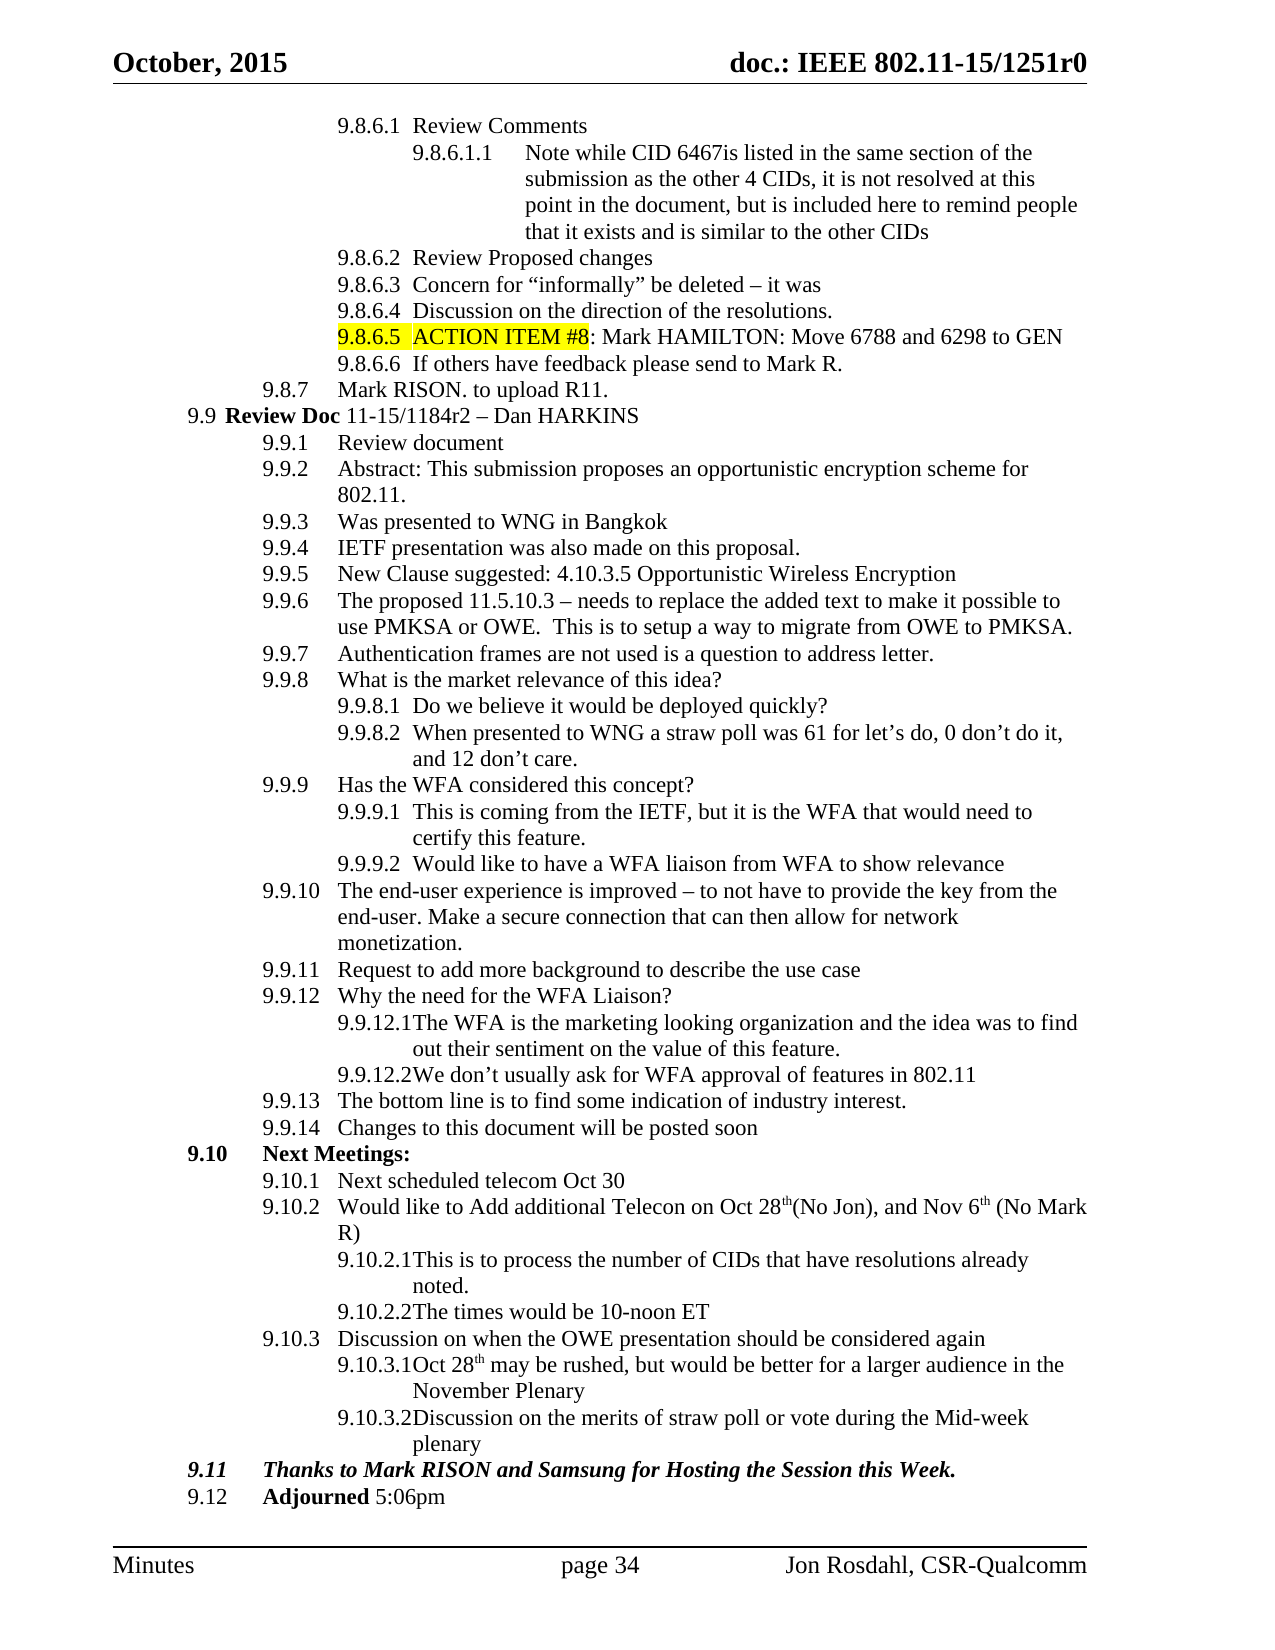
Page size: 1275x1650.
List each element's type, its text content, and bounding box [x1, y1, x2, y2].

list Review Proposed changes [337, 244, 1087, 271]
list Why the need for the WFA Liaison? [262, 982, 1087, 1008]
list Do we believe it would be deployed quickly? [337, 692, 1087, 719]
list IETF presentation was also made on this proposal. [262, 534, 1087, 561]
list The bottom line is to find some indication of industry interest. [262, 1088, 1087, 1114]
list Has the WFA considered this concept? [262, 771, 1087, 798]
list The WFA is the marketing looking organization and the idea was to find out their sentiment on the value of this feature. [337, 1008, 1087, 1061]
list Discussion on the direction of the resolutions. [337, 297, 1087, 323]
list The proposed 11.5.10.3 – needs to replace the added text to make it possible to use PMKSA or OWE. This is to setup a way to migrate from OWE to PMKSA. [262, 587, 1087, 639]
list Review Comments [337, 112, 1087, 139]
list Mark RISON. to upload R11. [262, 376, 1087, 402]
list Request to add more background to describe the use case [262, 956, 1087, 982]
list What is the market relevance of this idea? [262, 666, 1087, 692]
list Abstract: This submission proposes an opportunistic encryption scheme for 802.11. [262, 455, 1087, 508]
list Authentication frames are not used is a question to address letter. [262, 639, 1087, 666]
list ACTION ITEM #8: Mark HAMILTON: Move 6788 and 6298 to GEN [589, 323, 1087, 350]
list We don’t usually ask for WFA approval of features in 802.11 [337, 1061, 1087, 1088]
list Discussion on the merits of straw poll or vote during the Mid-week plenary [337, 1404, 1087, 1457]
list Changes to this document will be posted soon [262, 1114, 1087, 1140]
list This is to process the number of CIDs that have resolutions already noted. [337, 1246, 1087, 1298]
list This is coming from the IETF, but it is the WFA that would need to certify this feature. [337, 798, 1087, 850]
list The times would be 10-noon ET [337, 1298, 1087, 1325]
list Note while CID 6467is listed in the same section of the submission as the other 4 CIDs, it is not resolved at this point in the document, but is included here to remind people that it exists and is similar to the other CIDs [412, 139, 1087, 244]
list Was presented to WNG in Bangkok [262, 508, 1087, 534]
list Concern for “informally” be deleted – it was [337, 271, 1087, 297]
list Thanks to Mark RISON and Samsung for Hosting the Session this Week. [187, 1457, 1087, 1483]
list Would like to have a WFA liaison from WFA to show relevance [337, 850, 1087, 877]
list Review document [262, 429, 1087, 455]
list Discussion on when the OWE presentation should be considered again [262, 1325, 1087, 1351]
list Next Meetings: [187, 1140, 1087, 1167]
list Review Doc 11-15/1184r2 – Dan HARKINS [187, 402, 1087, 429]
list Oct 28th may be rushed, but would be better for a larger audience in the November Plenary [337, 1351, 1087, 1404]
list When presented to WNG a straw poll was 61 for let’s do, 0 don’t do it, and 12 don’t care. [337, 719, 1087, 771]
list Adjourned 5:06pm [187, 1483, 1087, 1509]
list Next scheduled telecom Oct 30 [262, 1167, 1087, 1193]
list Would like to Add additional Telecon on Oct 28th(No Jon), and Nov 6th (No Mark R) [262, 1193, 1087, 1246]
list If others have feedback please send to Mark R. [337, 350, 1087, 376]
list The end-user experience is improved – to not have to provide the key from the end-user. Make a secure connection that can then allow for network monetization. [262, 877, 1087, 956]
list New Clause suggested: 4.10.3.5 Opportunistic Wireless Encryption [262, 561, 1087, 587]
